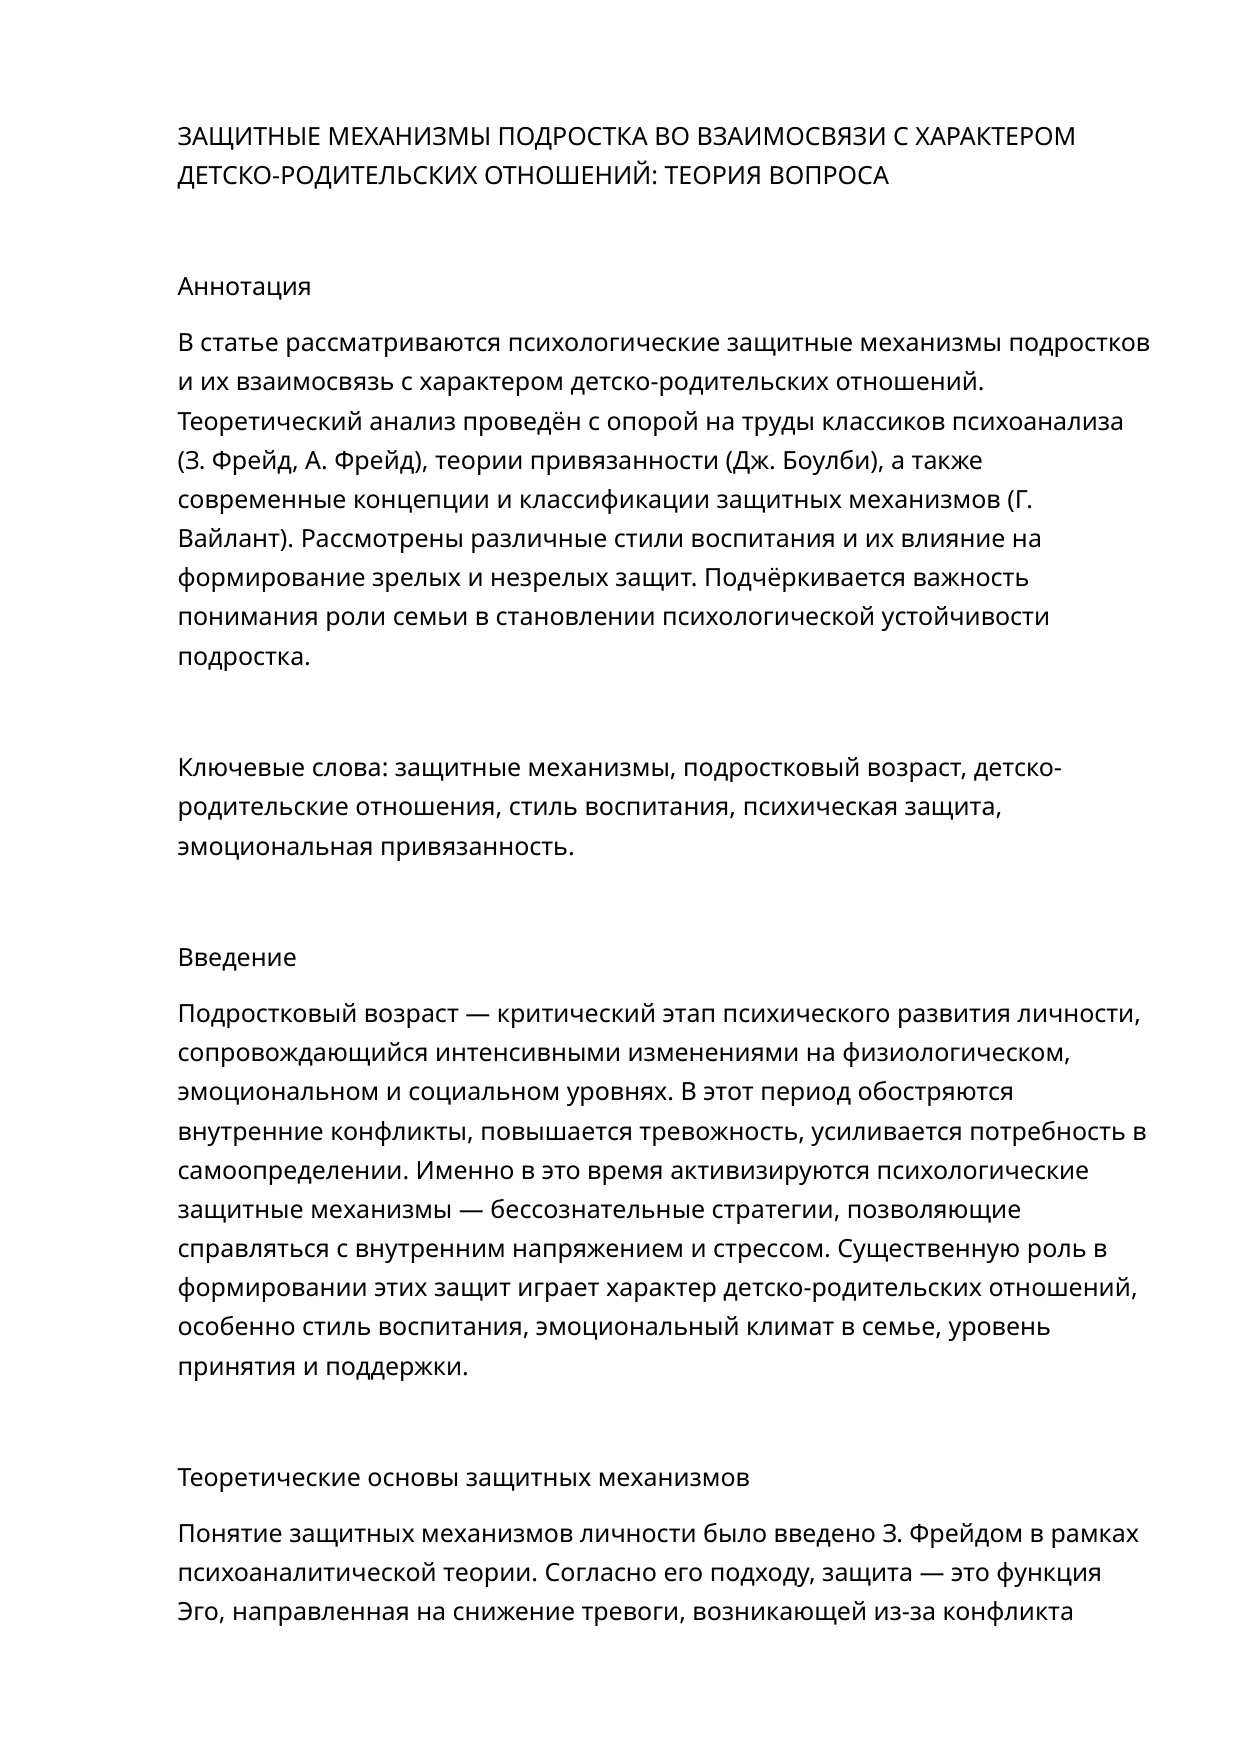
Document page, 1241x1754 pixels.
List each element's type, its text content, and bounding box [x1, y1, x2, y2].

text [177, 1516, 1152, 1628]
text Ключевые слова: защитные механизмы, подростковый возраст, детско-родительские отношения, стиль воспитания, психическая защита, эмоциональная привязанность. [177, 750, 1152, 862]
text Аннотация [177, 269, 1152, 303]
text Введение [177, 940, 1152, 974]
text ЗАЩИТНЫЕ МЕХАНИЗМЫ ПОДРОСТКА ВО ВЗАИМОСВЯЗИ С ХАРАКТЕРОМ ДЕТСКО-РОДИТЕЛЬСКИХ ОТНОШЕНИЙ: ТЕОРИЯ ВОПРОСА [177, 118, 1152, 191]
text В статье рассматриваются психологические защитные механизмы подростков и их взаимосвязь с характером детско-родительских отношений. Теоретический анализ проведён с опорой на труды классиков психоанализа (З. Фрейд, А. Фрейд), теории привязанности (Дж. Боулби), а также современные концепции и классификации защитных механизмов (Г. Вайлант). Рассмотрены различные стили воспитания и их влияние на формирование зрелых и незрелых защит. Подчёркивается важность понимания роли семьи в становлении психологической устойчивости подростка. [177, 325, 1152, 672]
text Теоретические основы защитных механизмов [177, 1460, 1152, 1494]
text Подростковый возраст — критический этап психического развития личности, сопровождающийся интенсивными изменениями на физиологическом, эмоциональном и социальном уровнях. В этот период обостряются внутренние конфликты, повышается тревожность, усиливается потребность в самоопределении. Именно в это время активизируются психологические защитные механизмы — бессознательные стратегии, позволяющие справляться с внутренним напряжением и стрессом. Существенную роль в формировании этих защит играет характер детско-родительских отношений, особенно стиль воспитания, эмоциональный климат в семье, уровень принятия и поддержки. [177, 996, 1152, 1382]
